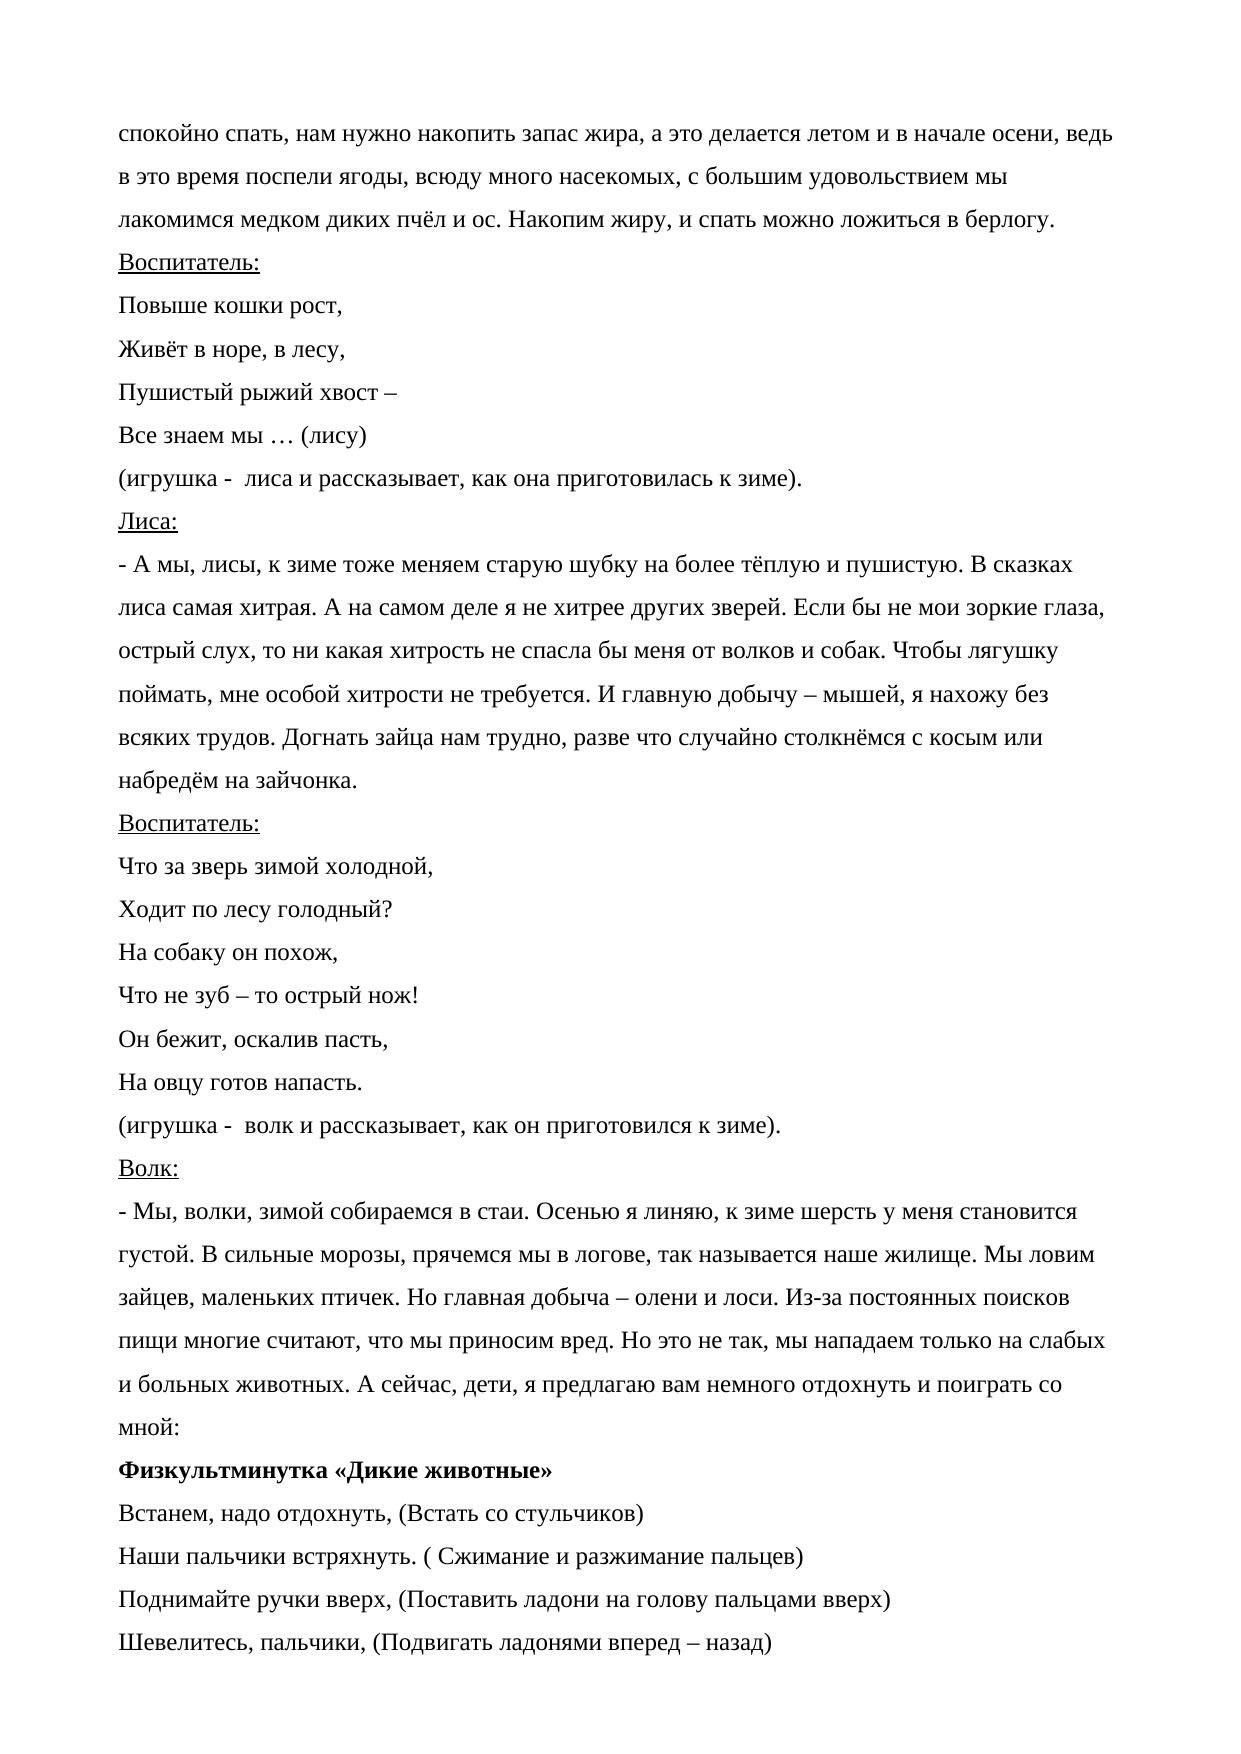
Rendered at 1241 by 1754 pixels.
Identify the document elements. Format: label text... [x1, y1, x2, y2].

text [118, 1498, 1122, 1656]
text Воспитатель: [118, 247, 1122, 276]
text Повыше кошки рост, Живёт в норе, в лесу, Пушистый рыжий хвост – Все знаем мы … (лису) (игрушка - лиса и рассказывает, как она приготовилась к зиме). [118, 291, 1122, 492]
text Лиса: - А мы, лисы, к зиме тоже меняем старую шубку на более тёплую и пушистую. В сказках лиса самая хитрая. А на самом деле я не хитрее других зверей. Если бы не мои зоркие глаза, острый слух, то ни какая хитрость не спасла бы меня от волков и собак. Чтобы лягушку поймать, мне особой хитрости не требуется. И главную добычу – мышей, я нахожу без всяких трудов. Догнать зайца нам трудно, разве что случайно столкнёмся с косым или набредём на зайчонка. [118, 506, 1122, 794]
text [118, 118, 1122, 233]
text Воспитатель: Что за зверь зимой холодной, Ходит по лесу голодный? На собаку он похож, Что не зуб – то острый нож! Он бежит, оскалив пасть, На овцу готов напасть. (игрушка - волк и рассказывает, как он приготовился к зиме). [118, 808, 1122, 1139]
text Волк: - Мы, волки, зимой собираемся в стаи. Осенью я линяю, к зиме шерсть у меня становится густой. В сильные морозы, прячемся мы в логове, так называется наше жилище. Мы ловим зайцев, маленьких птичек. Но главная добыча – олени и лоси. Из-за постоянных поисков пищи многие считают, что мы приносим вред. Но это не так, мы нападаем только на слабых и больных животных. А сейчас, дети, я предлагаю вам немного отдохнуть и поиграть со мной: [118, 1153, 1122, 1441]
text Физкультминутка «Дикие животные» [118, 1455, 1122, 1484]
